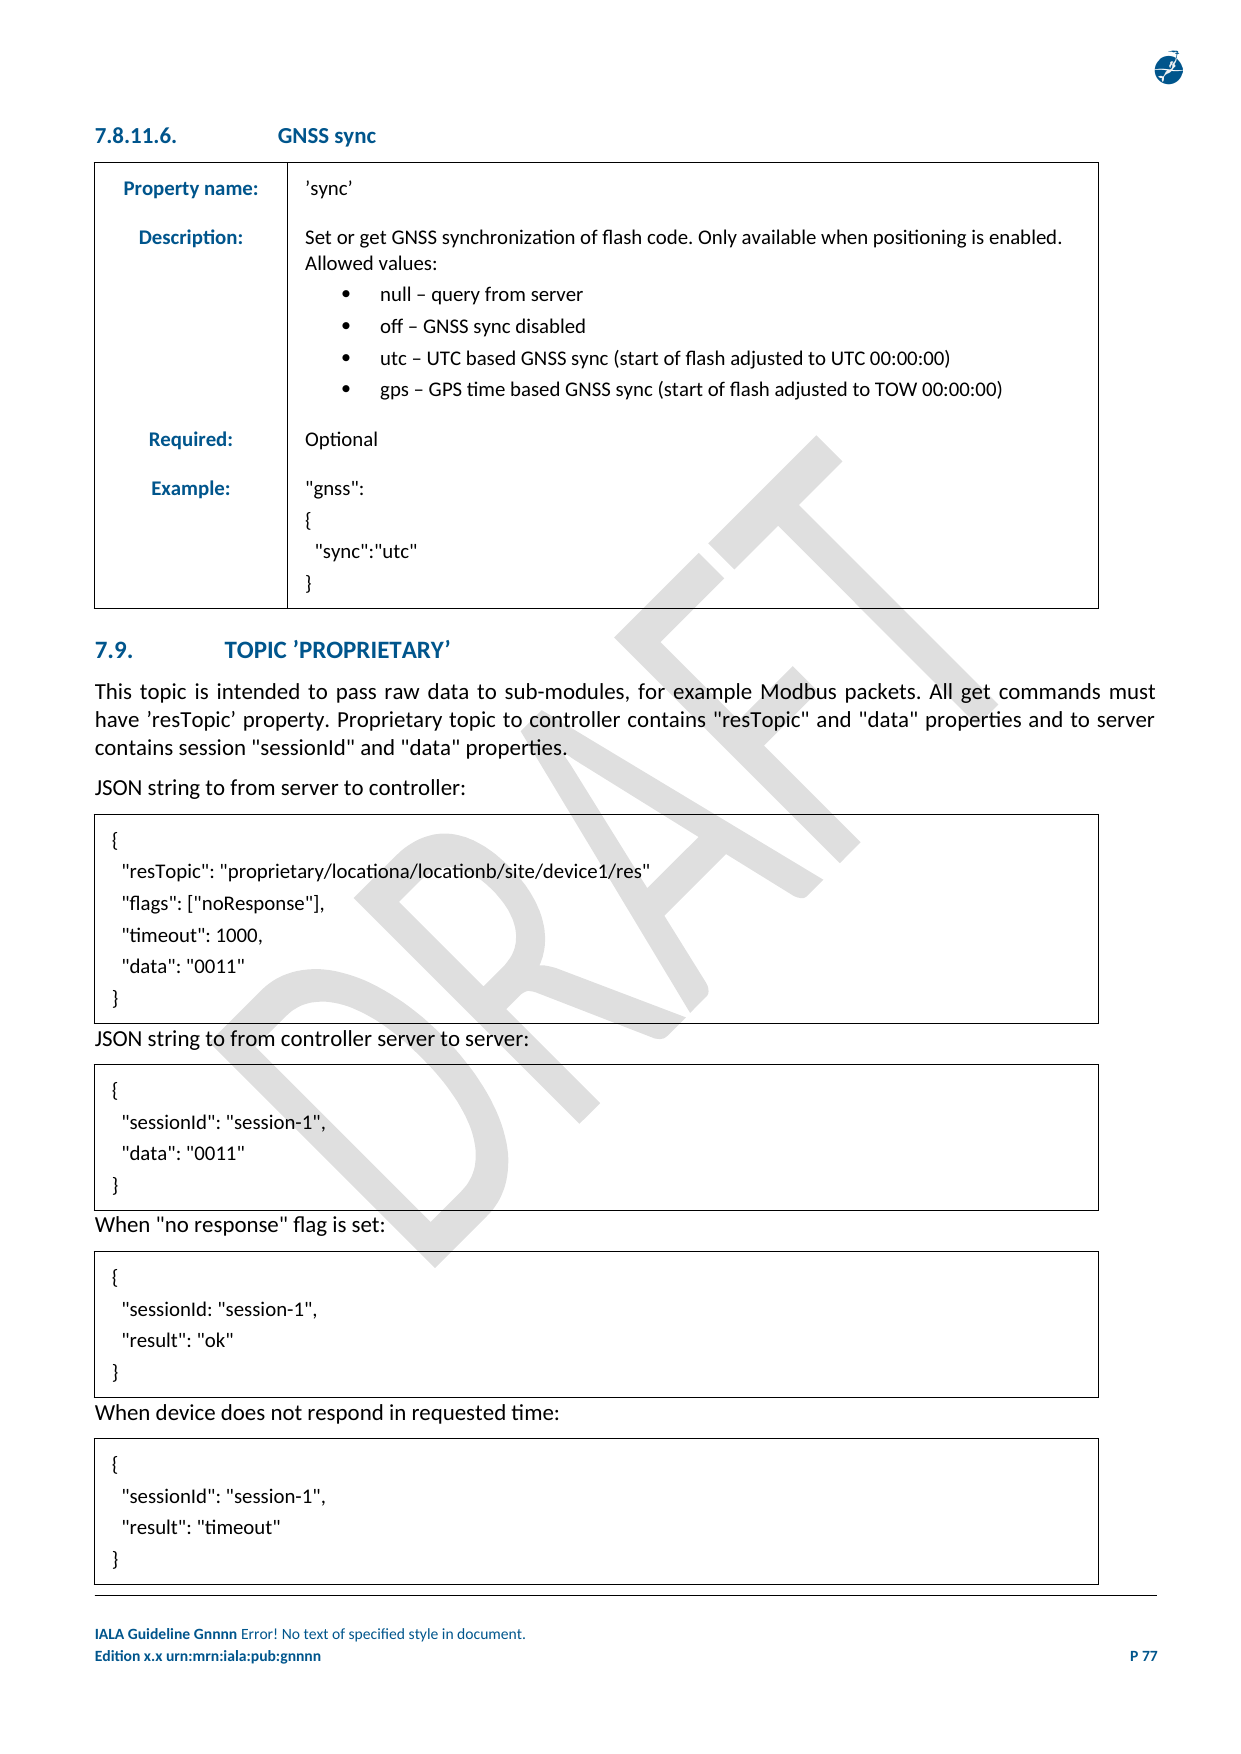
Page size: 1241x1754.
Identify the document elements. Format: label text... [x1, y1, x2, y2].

text When device does not respond in requested time: [94, 1398, 1157, 1426]
table_header { "sessionId: "session-1", "result": "ok" } [95, 1252, 1098, 1397]
table_header { "sessionId": "session-1", "result": "timeout" } [95, 1439, 1098, 1583]
table_cell Description: [95, 213, 287, 414]
table_header Property name: [95, 163, 287, 212]
text When "no response" flag is set: [94, 1211, 1157, 1239]
table_cell Set or get GNSS synchronization of flash code. Only available when positioning is enabled. Allowed values: null – query from server off – GNSS sync disabled utc – UTC based GNSS sync (start of flash adjusted to UTC 00:00:00) gps – GPS time based GNSS sync (start of flash adjusted to TOW 00:00:00) [288, 213, 1098, 414]
text JSON string to from server to controller: [94, 773, 1157, 801]
table_cell "gnss": { "sync":"utc" } [288, 463, 1098, 608]
table_cell Optional [288, 414, 1098, 463]
table_header ’sync’ [288, 163, 1098, 212]
text GNSS sync [94, 122, 1157, 149]
picture [1123, 0, 1241, 119]
table_cell Required: [95, 414, 287, 463]
table_cell Example: [95, 463, 287, 608]
table_header { "sessionId": "session-1", "data": "0011" } [95, 1065, 1098, 1209]
text Topic ’proprietary’ [94, 634, 1157, 664]
text This topic is intended to pass raw data to sub-modules, for example Modbus packets. All get commands must have ’resTopic’ property. Proprietary topic to controller contains "resTopic" and "data" properties and to server contains session "sessionId" and "data" properties. [94, 677, 1157, 761]
table_header { "resTopic": "proprietary/locationa/locationb/site/device1/res" "flags": ["noResponse"], "timeout": 1000, "data": "0011" } [95, 815, 1098, 1023]
text JSON string to from controller server to server: [94, 1024, 1157, 1052]
